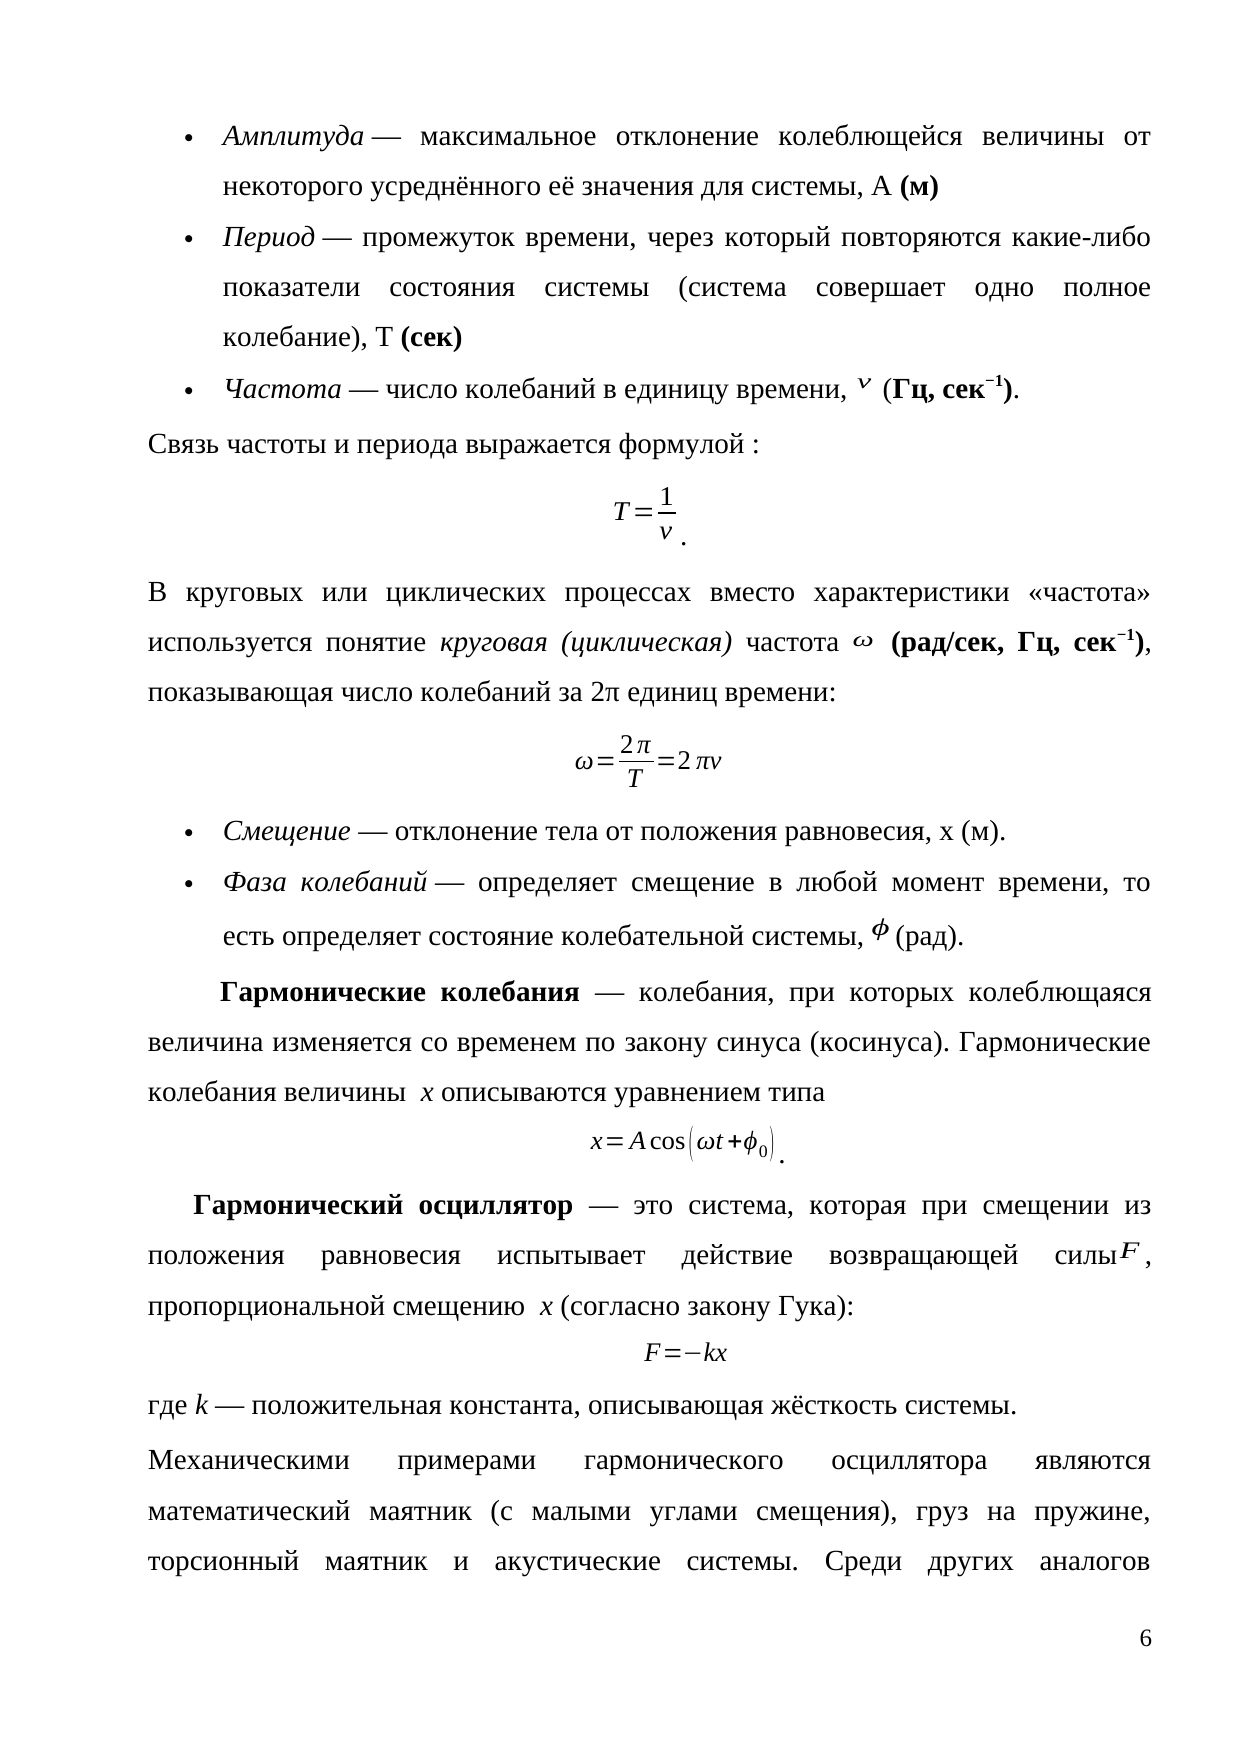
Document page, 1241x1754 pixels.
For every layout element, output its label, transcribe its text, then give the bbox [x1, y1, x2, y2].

text . [223, 1125, 1152, 1170]
text В круговых или циклических процессах вместо характеристики «частота» используется понятие круговая (циклическая) частота (рад/сек, Гц, сек−1), показывающая число колебаний за 2π единиц времени: [148, 574, 1152, 708]
text Гармонический осциллятор — это система, которая при смещении из положения равновесия испытывает действие возвращающей силы, пропорциональной смещению х (согласно закону Гука): [148, 1187, 1152, 1321]
text где k — положительная константа, описывающая жёсткость системы. [148, 1387, 1152, 1421]
list Период — промежуток времени, через который повторяются какие-либо показатели состояния системы (система совершает одно полное колебание), Т (сек) [185, 219, 1152, 353]
list Амплитуда — максимальное отклонение колеблющейся величины от некоторого усреднённого её значения для системы, А (м) [185, 118, 1152, 202]
text Связь частоты и периода выражается формулой : [148, 426, 1152, 460]
text . [148, 482, 1152, 552]
text Гармонические колебания — колебания, при которых колеблющаяся величина изменяется со временем по закону синуса (косинуса). Гармонические колебания величины х описываются уравнением типа [148, 974, 1152, 1108]
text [148, 1442, 1152, 1577]
list Смещение — отклонение тела от положения равновесия, х (м). [185, 813, 1152, 847]
list Фаза колебаний — определяет смещение в любой момент времени, то есть определяет состояние колебательной системы, (рад). [185, 864, 1152, 952]
list Частота — число колебаний в единицу времени, (Гц, сек−1). [185, 370, 1152, 404]
